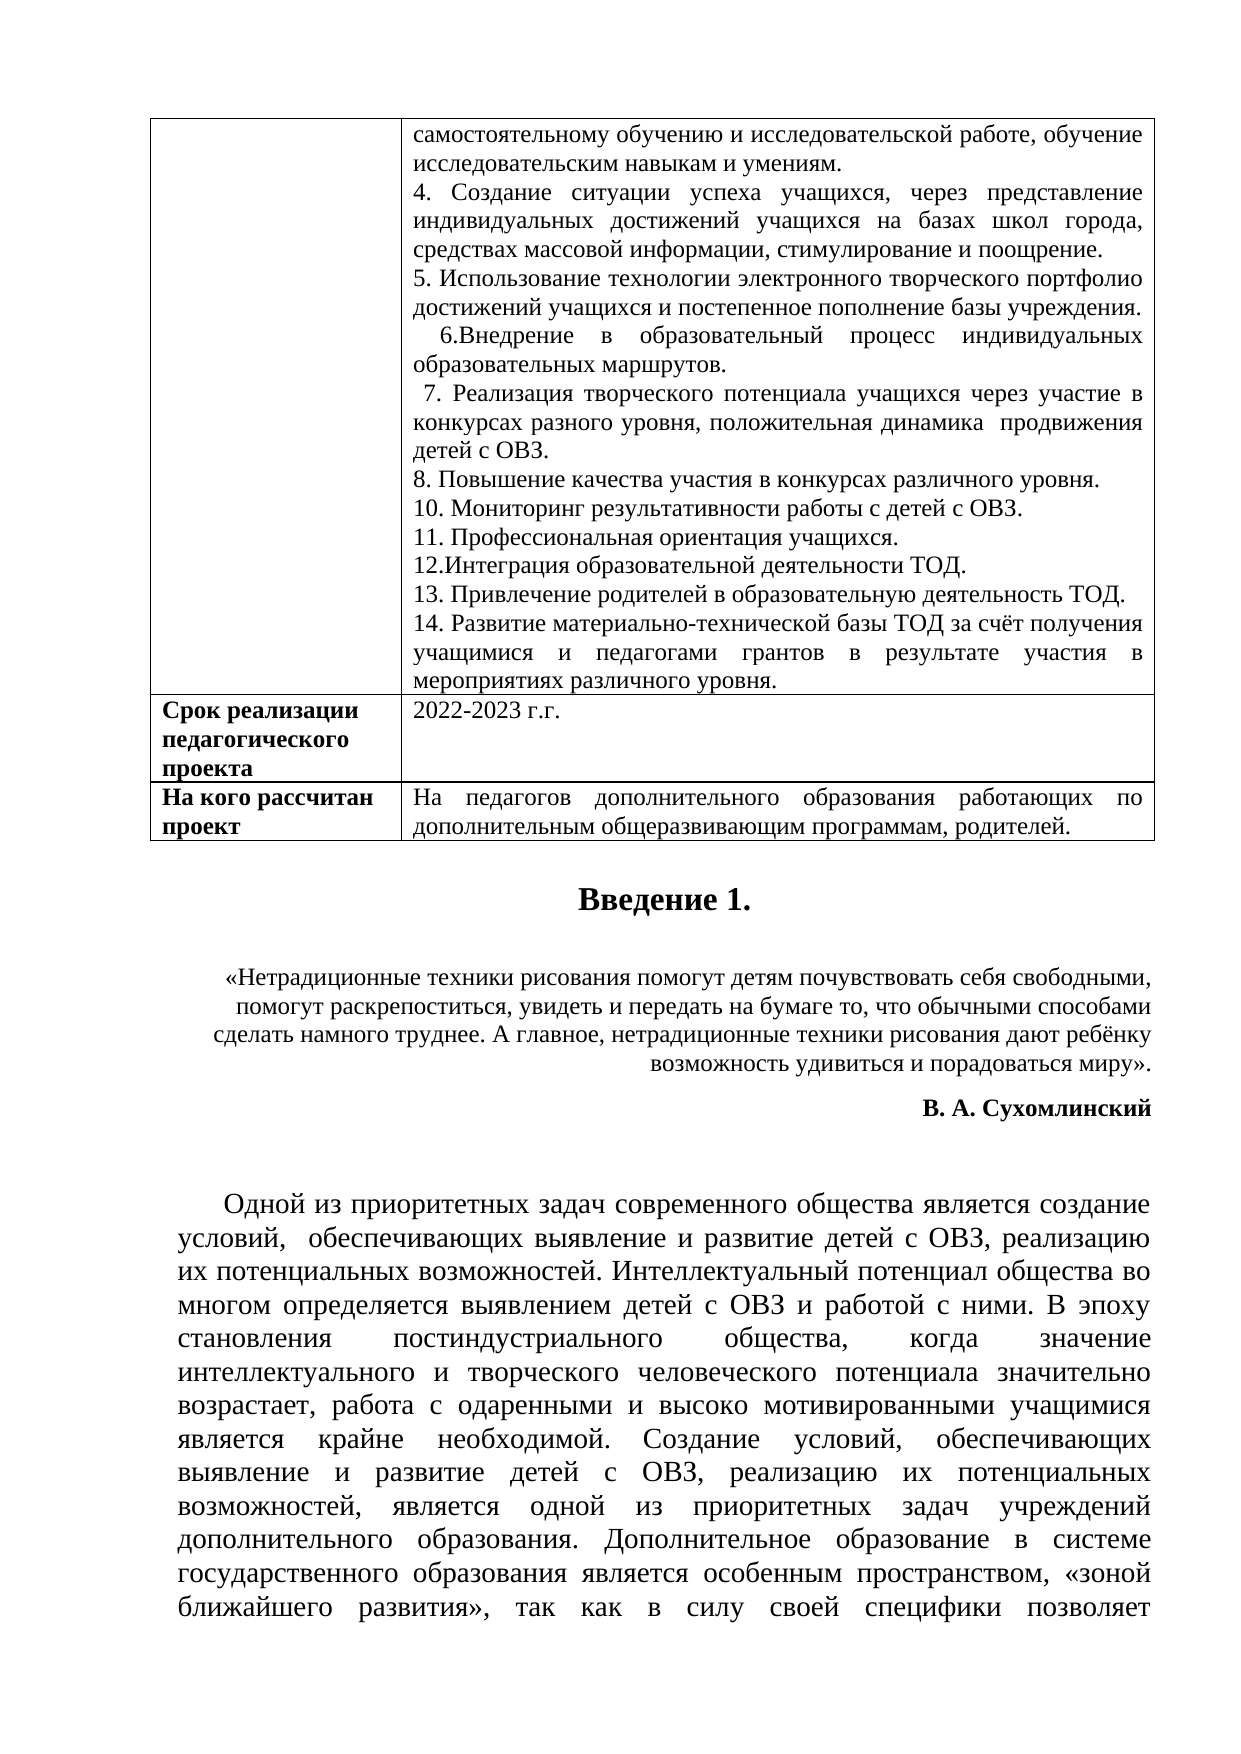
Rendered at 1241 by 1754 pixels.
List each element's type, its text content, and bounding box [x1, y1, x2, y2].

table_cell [151, 119, 401, 694]
table_cell На кого рассчитан проект [151, 783, 401, 840]
text «Нетрадиционные техники рисования помогут детям почувствовать себя свободными, помогут раскрепоститься, увидеть и передать на бумаге то, что обычными способами сделать намного труднее. А главное, нетрадиционные техники рисования дают ребёнку возможность удивиться и порадоваться миру». [177, 962, 1152, 1077]
text Введение 1. [177, 879, 1152, 918]
table_cell Срок реализации педагогического проекта [151, 695, 401, 781]
table_cell 2022-2023 г.г. [402, 695, 1154, 781]
text В. А. Сухомлинский [177, 1093, 1152, 1121]
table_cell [402, 119, 1154, 694]
table_cell На педагогов дополнительного образования работающих по дополнительным общеразвивающим программам, родителей. [402, 783, 1154, 840]
